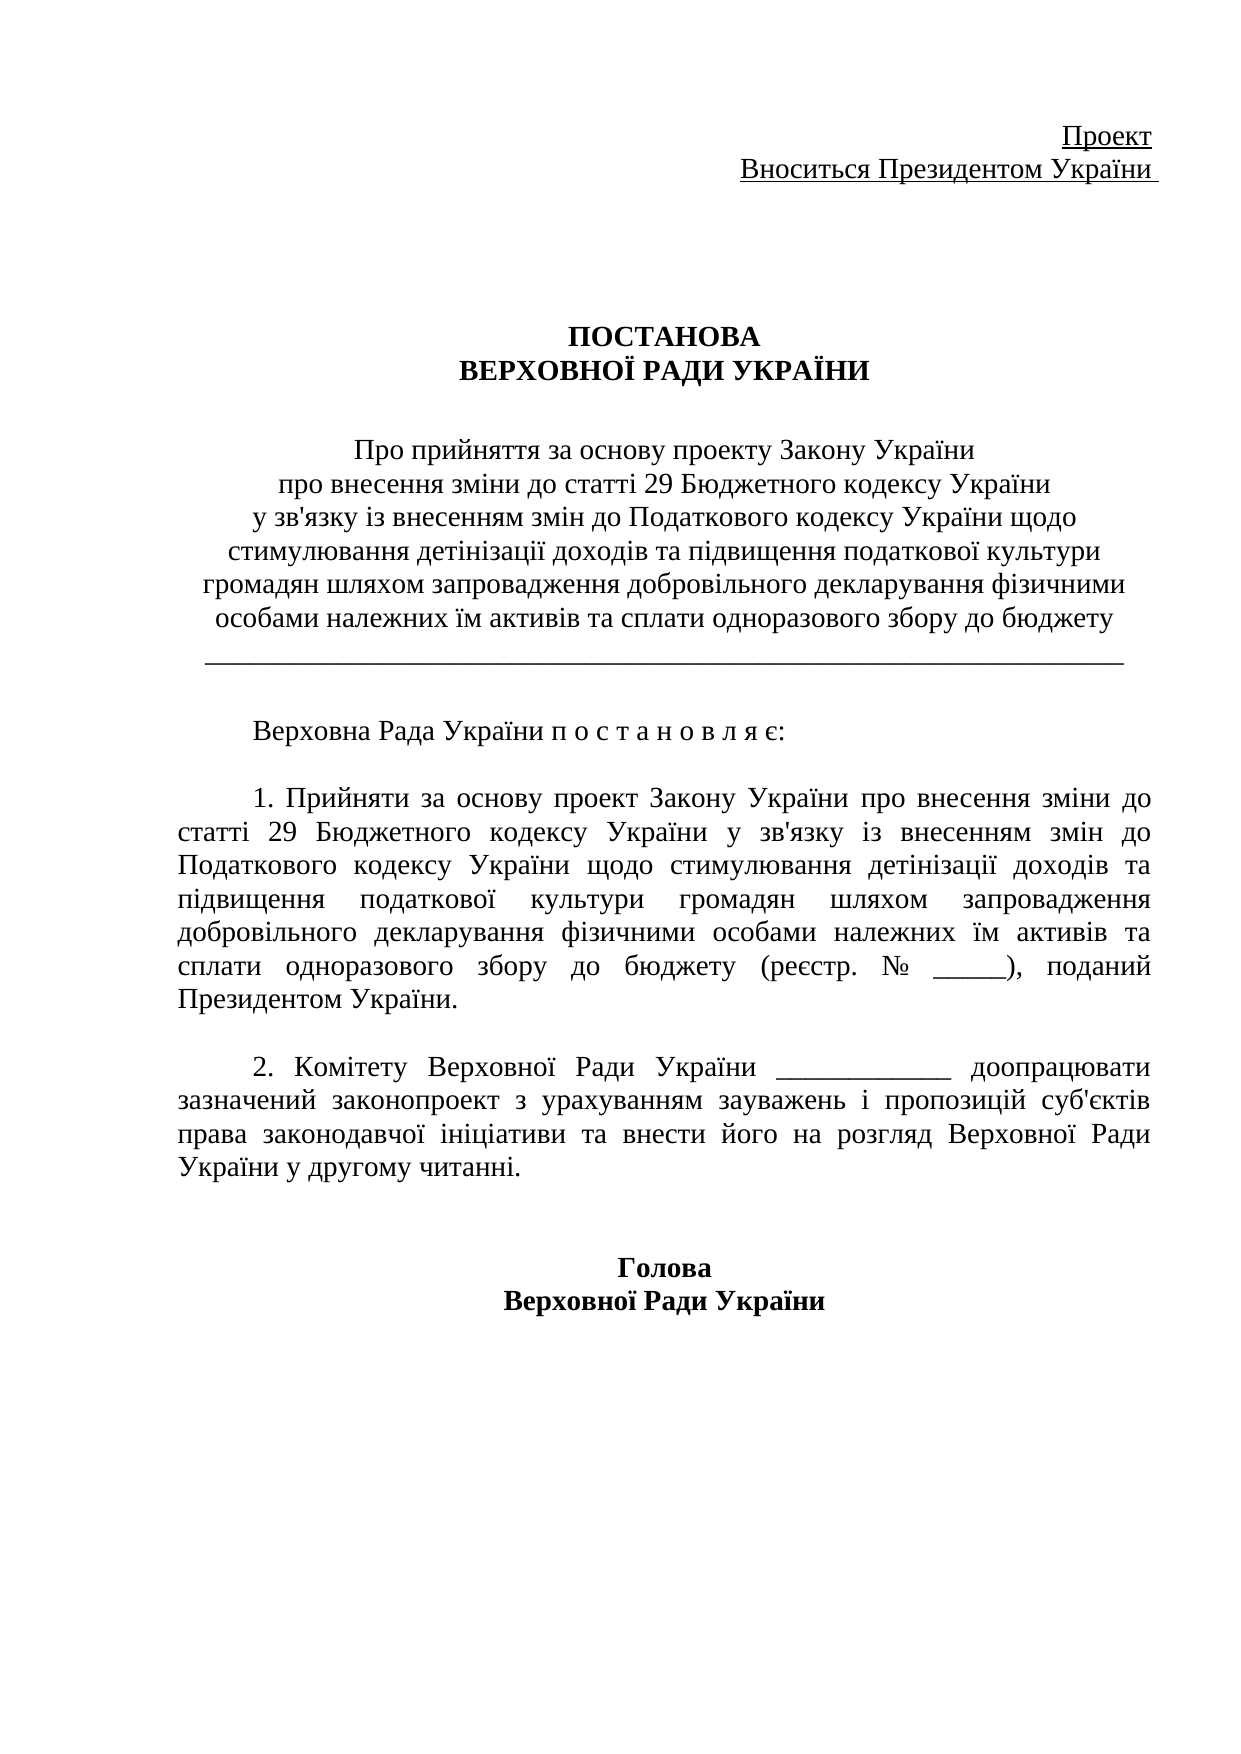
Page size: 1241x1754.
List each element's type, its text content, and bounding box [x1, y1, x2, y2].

text Верховна Рада України п о с т а н о в л я є: [177, 713, 1152, 747]
text Голова Верховної Ради України [177, 1250, 1152, 1317]
text Вноситься Президентом України [678, 152, 1152, 185]
text Про прийняття за основу проекту Закону України [177, 432, 1152, 466]
subtitle про внесення зміни до статті 29 Бюджетного кодексу України [177, 466, 1152, 499]
text _______________________________________________________________ [177, 634, 1152, 667]
text ВЕРХОВНОЇ РАДИ УКРАЇНИ [177, 353, 1152, 386]
text Проект [709, 118, 1152, 152]
text ПОСТАНОВА [177, 319, 1152, 353]
text у зв'язку із внесенням змін до Податкового кодексу України щодо стимулювання детінізації доходів та підвищення податкової культури громадян шляхом запровадження добровільного декларування фізичними особами належних їм активів та сплати одноразового збору до бюджету [177, 499, 1152, 634]
text 2. Комітету Верховної Ради України ____________ доопрацювати зазначений законопроект з урахуванням зауважень і пропозицій суб'єктів права законодавчої ініціативи та внести його на розгляд Верховної Ради України у другому читанні. [177, 1049, 1152, 1183]
text 1. Прийняти за основу проект Закону України про внесення зміни до статті 29 Бюджетного кодексу України у зв'язку із внесенням змін до Податкового кодексу України щодо стимулювання детінізації доходів та підвищення податкової культури громадян шляхом запровадження добровільного декларування фізичними особами належних їм активів та сплати одноразового збору до бюджету (реєстр. № _____), поданий Президентом України. [177, 780, 1152, 1015]
